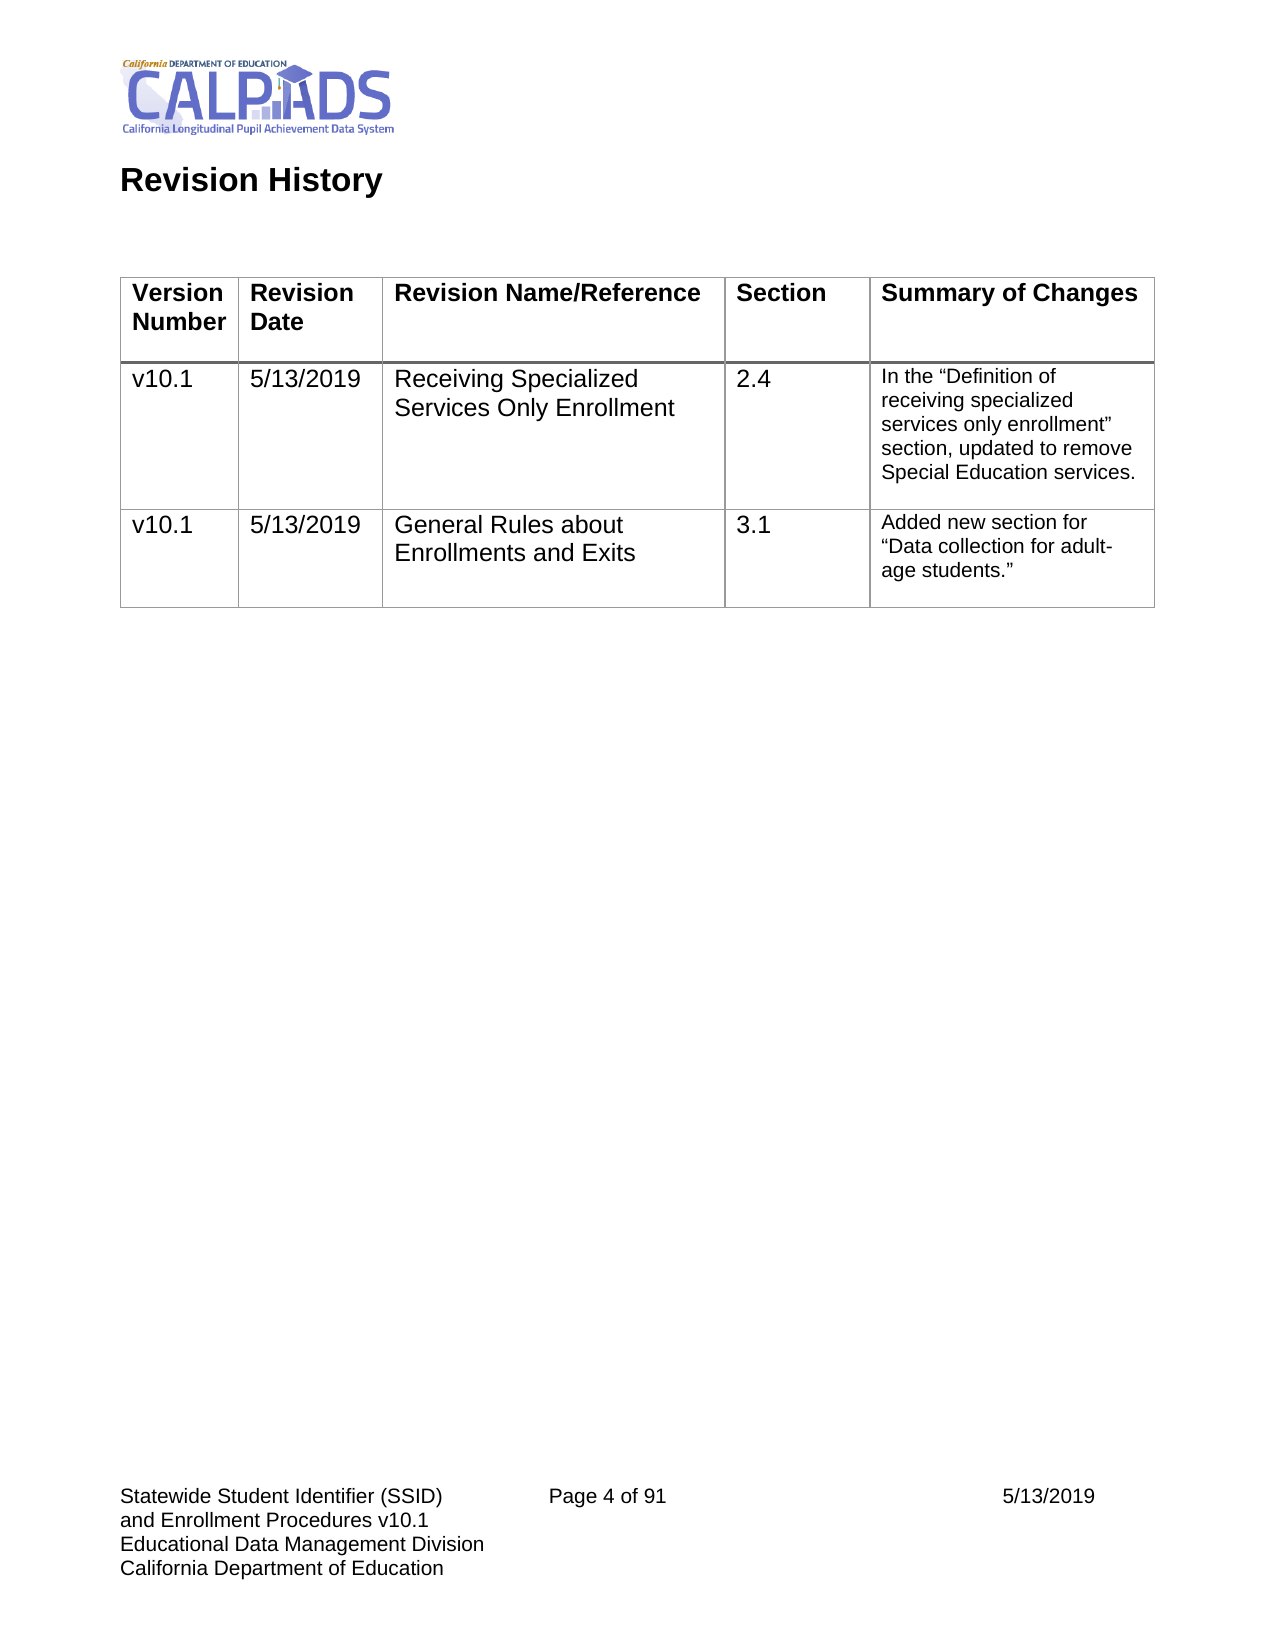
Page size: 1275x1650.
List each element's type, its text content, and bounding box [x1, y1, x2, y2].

table_cell v10.1 [121, 510, 238, 607]
table_header Version Number [121, 278, 238, 361]
table_cell Receiving Specialized Services Only Enrollment [383, 364, 724, 509]
table_cell In the “Definition of receiving specialized services only enrollment” section, updated to remove Special Education services. [871, 364, 1154, 509]
table_cell Added new section for “Data collection for adult-age students.” [871, 510, 1154, 607]
table_header Revision Date [239, 278, 382, 361]
table_cell 5/13/2019 [239, 364, 382, 509]
table_header Summary of Changes [871, 278, 1154, 361]
table_cell v10.1 [121, 364, 238, 509]
table_cell 3.1 [726, 510, 869, 607]
table_cell 5/13/2019 [239, 510, 382, 607]
picture [120, 60, 404, 135]
table_header Revision Name/Reference [383, 278, 724, 361]
table_cell 2.4 [726, 364, 869, 509]
subtitle Revision History [120, 160, 1155, 198]
table_header Section [726, 278, 869, 361]
table_cell General Rules about Enrollments and Exits [383, 510, 724, 607]
